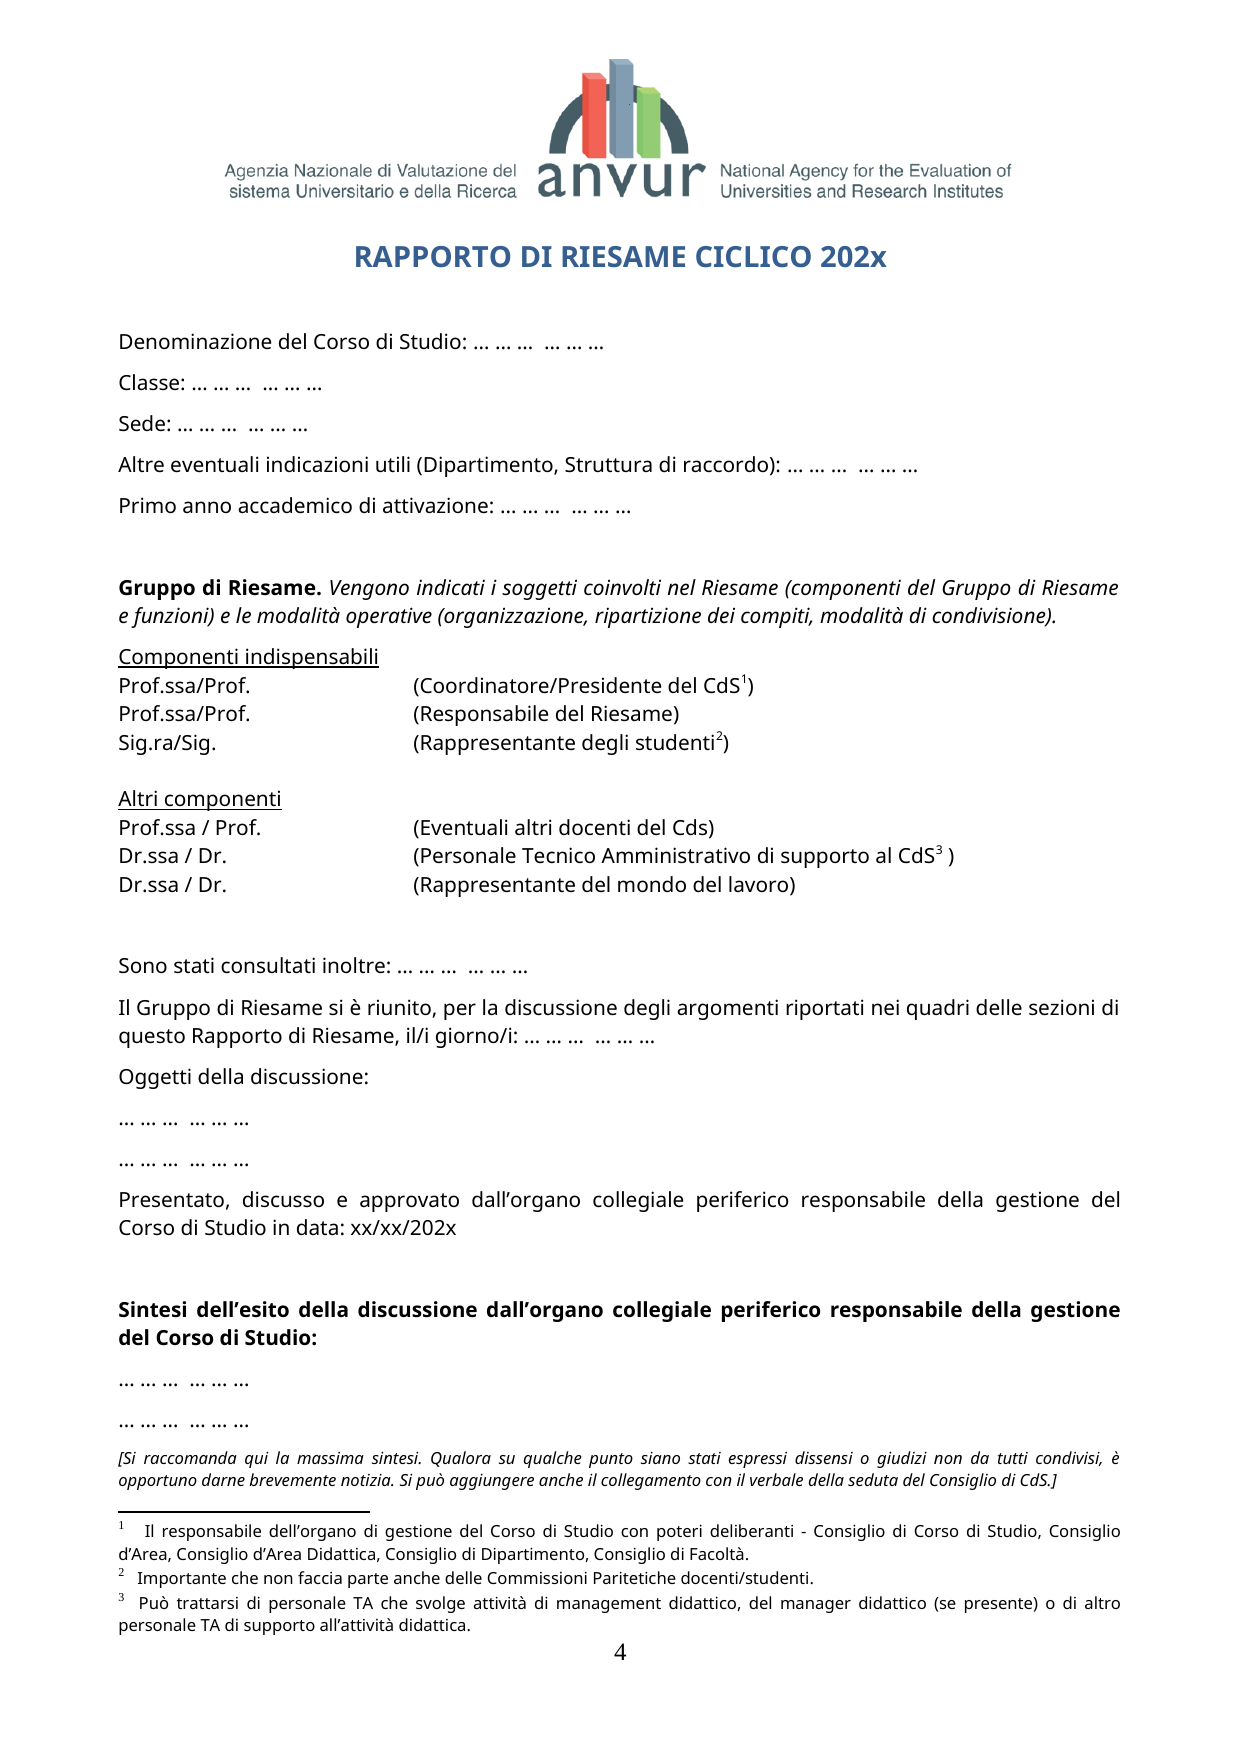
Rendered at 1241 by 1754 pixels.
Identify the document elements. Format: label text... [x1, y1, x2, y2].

text Il Gruppo di Riesame si è riunito, per la discussione degli argomenti riportati nei quadri delle sezioni di questo Rapporto di Riesame, il/i giorno/i: … … … … … … [118, 993, 1122, 1049]
text Dr.ssa / Dr. (Personale Tecnico Amministrativo di supporto al CdS ) [118, 841, 1122, 870]
picture [224, 59, 1016, 226]
text Altre eventuali indicazioni utili (Dipartimento, Struttura di raccordo): … … … … … … [118, 450, 1122, 478]
text Sintesi dell’esito della discussione dall’organo collegiale periferico responsabile della gestione del Corso di Studio: [118, 1295, 1122, 1352]
text Dr.ssa / Dr. (Rappresentante del mondo del lavoro) [118, 870, 1122, 898]
text Altri componenti [118, 784, 1122, 813]
text Sede: … … … … … … [118, 409, 1122, 438]
text Componenti indispensabili [118, 642, 1122, 671]
text … … … … … … [118, 1405, 1122, 1434]
text RAPPORTO DI RIESAME CICLICO 202x [118, 236, 1122, 276]
text Presentato, discusso e approvato dall’organo collegiale periferico responsabile della gestione del Corso di Studio in data: xx/xx/202x [118, 1185, 1122, 1242]
text Prof.ssa/Prof. (Coordinatore/Presidente del CdS) [118, 671, 1122, 699]
text … … … … … … [118, 1144, 1122, 1172]
text Gruppo di Riesame. Vengono indicati i soggetti coinvolti nel Riesame (componenti del Gruppo di Riesame e funzioni) e le modalità operative (organizzazione, ripartizione dei compiti, modalità di condivisione). [118, 573, 1122, 630]
text Oggetti della discussione: [118, 1062, 1122, 1090]
text Sig.ra/Sig. (Rappresentante degli studenti) [118, 728, 1122, 756]
text Sono stati consultati inoltre: … … … … … … [118, 952, 1122, 980]
text … … … … … … [118, 1103, 1122, 1131]
text Denominazione del Corso di Studio: … … … … … … [118, 327, 1122, 356]
text Prof.ssa/Prof. (Responsabile del Riesame) [118, 699, 1122, 728]
text Prof.ssa / Prof. (Eventuali altri docenti del Cds) [118, 813, 1122, 841]
text … … … … … … [118, 1364, 1122, 1393]
text Primo anno accademico di attivazione: … … … … … … [118, 491, 1122, 519]
text [Si raccomanda qui la massima sintesi. Qualora su qualche punto siano stati espressi dissensi o giudizi non da tutti condivisi, è opportuno darne brevemente notizia. Si può aggiungere anche il collegamento con il verbale della seduta del Consiglio di CdS.] [118, 1446, 1122, 1492]
text Classe: … … … … … … [118, 368, 1122, 397]
